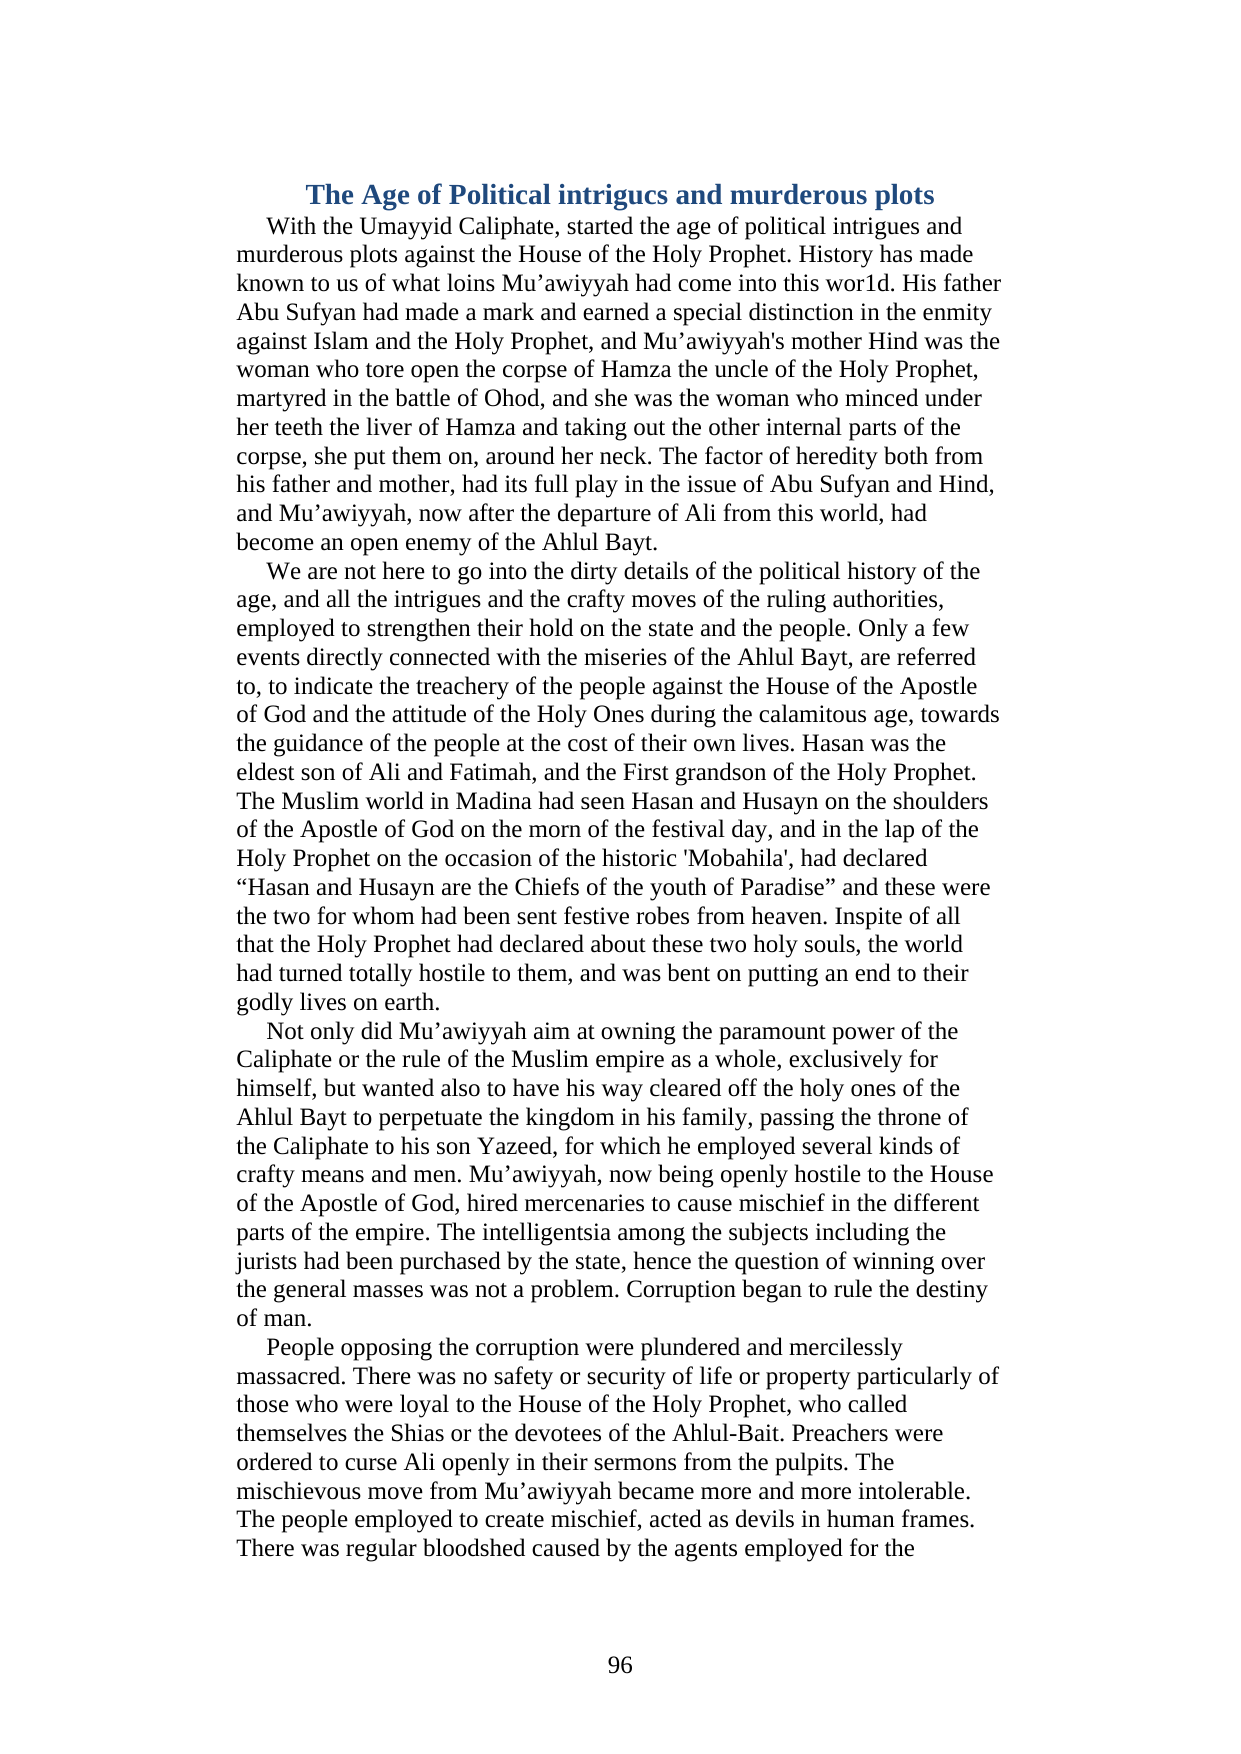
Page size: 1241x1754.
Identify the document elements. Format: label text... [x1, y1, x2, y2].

text With the Umayyid Caliphate, started the age of political intrigues and murderous plots against the House of the Holy Prophet. History has made known to us of what loins Mu’awiyyah had come into this wor1d. His father Abu Sufyan had made a mark and earned a special distinction in the enmity against Islam and the Holy Prophet, and Mu’awiyyah's mother Hind was the woman who tore open the corpse of Hamza the uncle of the Holy Prophet, martyred in the battle of Ohod, and she was the woman who minced under her teeth the liver of Hamza and taking out the other internal parts of the corpse, she put them on, around her neck. The factor of heredity both from his father and mother, had its full play in the issue of Abu Sufyan and Hind, and Mu’awiyyah, now after the departure of Ali from this world, had become an open enemy of the Ahlul Bayt. [236, 211, 1004, 556]
text We are not here to go into the dirty details of the political history of the age, and all the intrigues and the crafty moves of the ruling authorities, employed to strengthen their hold on the state and the people. Only a few events directly connected with the miseries of the Ahlul Bayt, are referred to, to indicate the treachery of the people against the House of the Apostle of God and the attitude of the Holy Ones during the calamitous age, towards the guidance of the people at the cost of their own lives. Hasan was the eldest son of Ali and Fatimah, and the First grandson of the Holy Prophet. The Muslim world in Madina had seen Hasan and Husayn on the shoulders of the Apostle of God on the morn of the festival day, and in the lap of the Holy Prophet on the occasion of the historic 'Mobahila', had declared “Hasan and Husayn are the Chiefs of the youth of Paradise” and these were the two for whom had been sent festive robes from heaven. Inspite of all that the Holy Prophet had declared about these two holy souls, the world had turned totally hostile to them, and was bent on putting an end to their godly lives on earth. [236, 556, 1004, 1016]
subtitle The Age of Political intrigucs and murderous plots [236, 177, 1004, 211]
text Not only did Mu’awiyyah aim at owning the paramount power of the Caliphate or the rule of the Muslim empire as a whole, exclusively for himself, but wanted also to have his way cleared off the holy ones of the Ahlul Bayt to perpetuate the kingdom in his family, passing the throne of the Caliphate to his son Yazeed, for which he employed several kinds of crafty means and men. Mu’awiyyah, now being openly hostile to the House of the Apostle of God, hired mercenaries to cause mischief in the different parts of the empire. The intelligentsia among the subjects including the jurists had been purchased by the state, hence the question of winning over the general masses was not a problem. Corruption began to rule the destiny of man. [236, 1016, 1004, 1332]
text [236, 1332, 1004, 1562]
